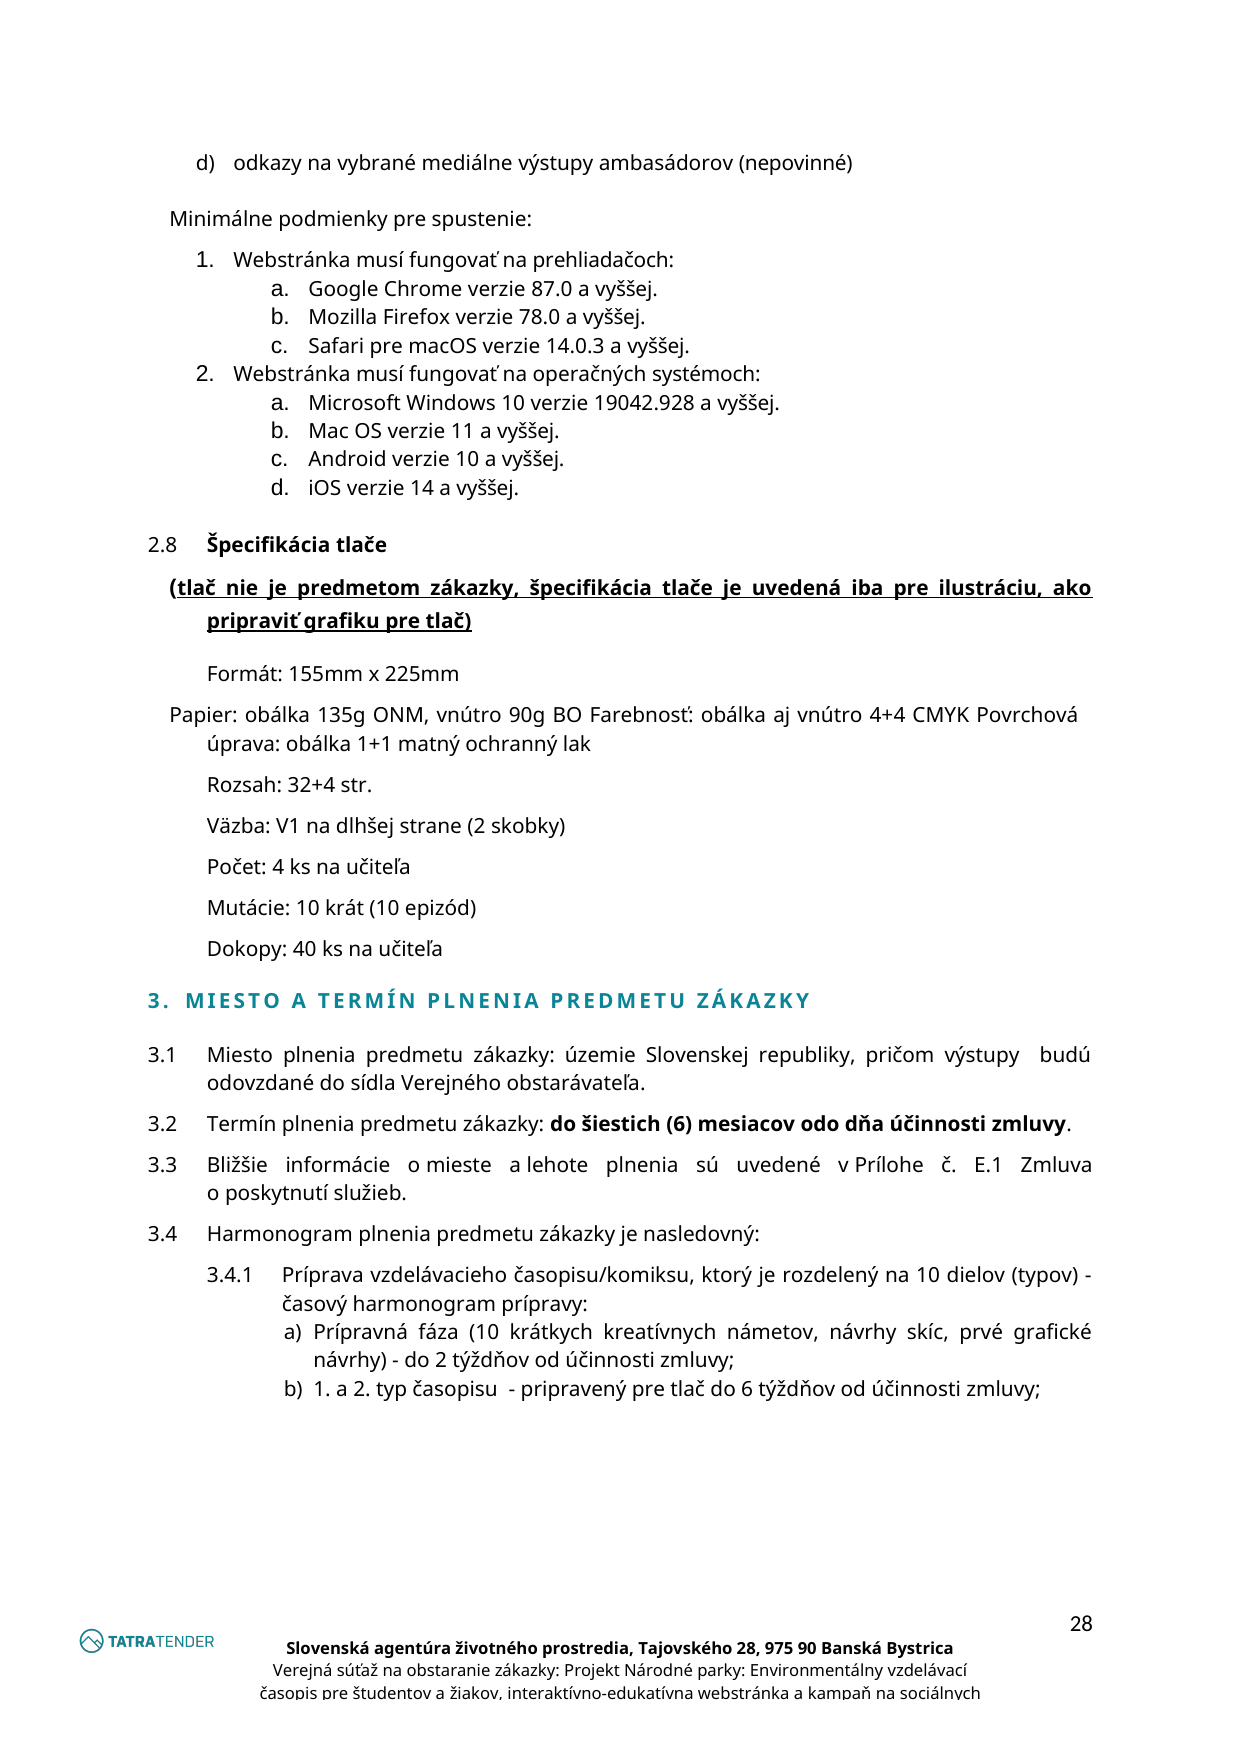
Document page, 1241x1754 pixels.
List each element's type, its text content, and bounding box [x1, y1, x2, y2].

picture [77, 1617, 224, 1662]
subtitle Bližšie informácie o mieste a lehote plnenia sú uvedené v Prílohe č. E.1 Zmluva o poskytnutí služieb. [148, 1150, 1093, 1207]
subtitle Harmonogram plnenia predmetu zákazky je nasledovný: [148, 1219, 1093, 1248]
list odkazy na vybrané mediálne výstupy ambasádorov (nepovinné) [196, 148, 1093, 176]
subtitle Termín plnenia predmetu zákazky: do šiestich (6) mesiacov odo dňa účinnosti zmluvy. [148, 1109, 1093, 1137]
list Google Chrome verzie 87.0 a vyššej. [271, 274, 1093, 302]
list Mac OS verzie 11 a vyššej. [271, 416, 1093, 444]
list Webstránka musí fungovať na operačných systémoch: [196, 359, 1093, 388]
text Minimálne podmienky pre spustenie: [169, 204, 1080, 233]
subtitle Prípravná fáza (10 krátkych kreatívnych námetov, návrhy skíc, prvé grafické návrhy) - do 2 týždňov od účinnosti zmluvy; [283, 1317, 1093, 1374]
list Mozilla Firefox verzie 78.0 a vyššej. [271, 302, 1093, 331]
list Safari pre macOS verzie 14.0.3 a vyššej. [271, 331, 1093, 359]
text Väzba: V1 na dlhšej strane (2 skobky) [177, 811, 1080, 839]
subtitle Príprava vzdelávacieho časopisu/komiksu, ktorý je rozdelený na 10 dielov (typov) - časový harmonogram prípravy: [207, 1260, 1093, 1317]
text Formát: 155mm x 225mm [177, 659, 1080, 688]
subtitle 1. a 2. typ časopisu - pripravený pre tlač do 6 týždňov od účinnosti zmluvy; [283, 1374, 1093, 1402]
list iOS verzie 14 a vyššej. [271, 473, 1093, 501]
text Dokopy: 40 ks na učiteľa [177, 934, 1080, 962]
subtitle Špecifikácia tlače [148, 530, 1093, 558]
subtitle Miesto plnenia predmetu zákazky: územie Slovenskej republiky, pričom výstupy budú odovzdané do sídla Verejného obstarávateľa. [148, 1040, 1093, 1097]
text Počet: 4 ks na učiteľa [177, 852, 1080, 880]
list Webstránka musí fungovať na prehliadačoch: [196, 245, 1093, 274]
text (tlač nie je predmetom zákazky, špecifikácia tlače je uvedená iba pre ilustráciu, ako pripraviť grafiku pre tlač) [169, 571, 1093, 634]
list Android verzie 10 a vyššej. [271, 444, 1093, 473]
text Papier: obálka 135g ONM, vnútro 90g BO Farebnosť: obálka aj vnútro 4+4 CMYK Povrchová úprava: obálka 1+1 matný ochranný lak [169, 701, 1080, 757]
text Rozsah: 32+4 str. [177, 770, 1080, 798]
text Mutácie: 10 krát (10 epizód) [177, 893, 1080, 921]
list Microsoft Windows 10 verzie 19042.928 a vyššej. [271, 388, 1093, 416]
subtitle MIESTO A TERMÍN PLNENIA PREDMETU ZÁKAZKY [148, 986, 1093, 1015]
